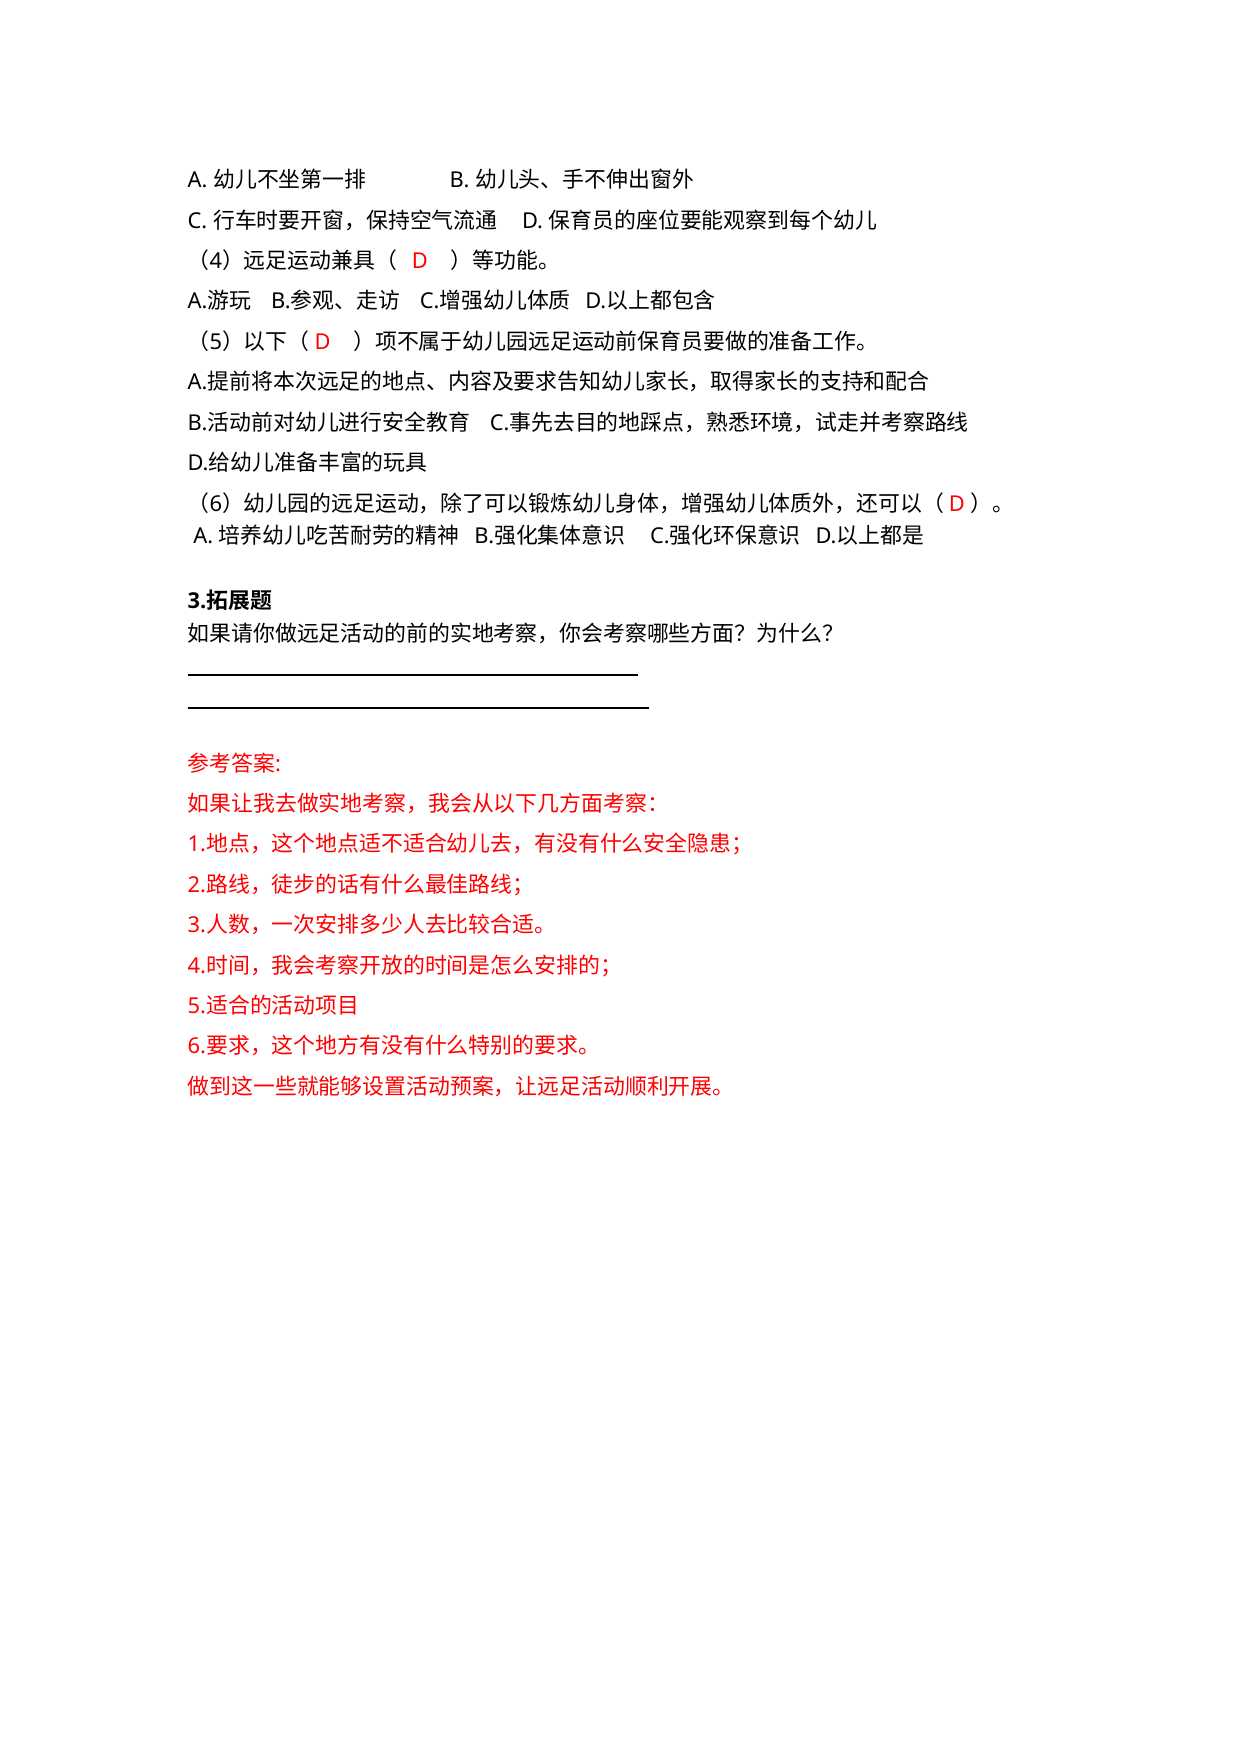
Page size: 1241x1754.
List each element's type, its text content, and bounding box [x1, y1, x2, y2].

text 6.要求，这个地方有没有什么特别的要求。 [187, 1028, 1053, 1061]
text 4.时间，我会考察开放的时间是怎么安排的； [187, 947, 1053, 980]
text A.提前将本次远足的地点、内容及要求告知幼儿家长，取得家长的支持和配合 [187, 364, 1053, 397]
text 1.地点，这个地点适不适合幼儿去，有没有什么安全隐患； [187, 826, 1053, 859]
text A.游玩 B.参观、走访 C.增强幼儿体质 D.以上都包含 [187, 283, 1053, 316]
text 做到这一些就能够设置活动预案，让远足活动顺利开展。 [187, 1069, 1053, 1101]
text C. 行车时要开窗，保持空气流通 D. 保育员的座位要能观察到每个幼儿 [187, 202, 1053, 235]
text （5）以下（ D ）项不属于幼儿园远足运动前保育员要做的准备工作。 [187, 324, 1053, 356]
text A. 幼儿不坐第一排 B. 幼儿头、手不伸出窗外 [187, 162, 1053, 194]
text 如果让我去做实地考察，我会从以下几方面考察： [187, 786, 1053, 818]
text （6）幼儿园的远足运动，除了可以锻炼幼儿身体，增强幼儿体质外，还可以（ D ）。 [187, 485, 1053, 518]
text 参考答案: [187, 745, 1053, 778]
text A. 培养幼儿吃苦耐劳的精神 B.强化集体意识 C.强化环保意识 D.以上都是 [187, 518, 1053, 550]
text D.给幼儿准备丰富的玩具 [187, 445, 1053, 477]
text 如果请你做远足活动的前的实地考察，你会考察哪些方面？为什么？ [187, 615, 1053, 648]
text （4）远足运动兼具（ D ）等功能。 [187, 243, 1053, 275]
text 2.路线，徒步的话有什么最佳路线； [187, 867, 1053, 899]
text 5.适合的活动项目 [187, 988, 1053, 1020]
text 3.拓展题 [187, 583, 1053, 615]
text 3.人数，一次安排多少人去比较合适。 [187, 907, 1053, 939]
text B.活动前对幼儿进行安全教育 C.事先去目的地踩点，熟悉环境，试走并考察路线 [187, 404, 1053, 437]
